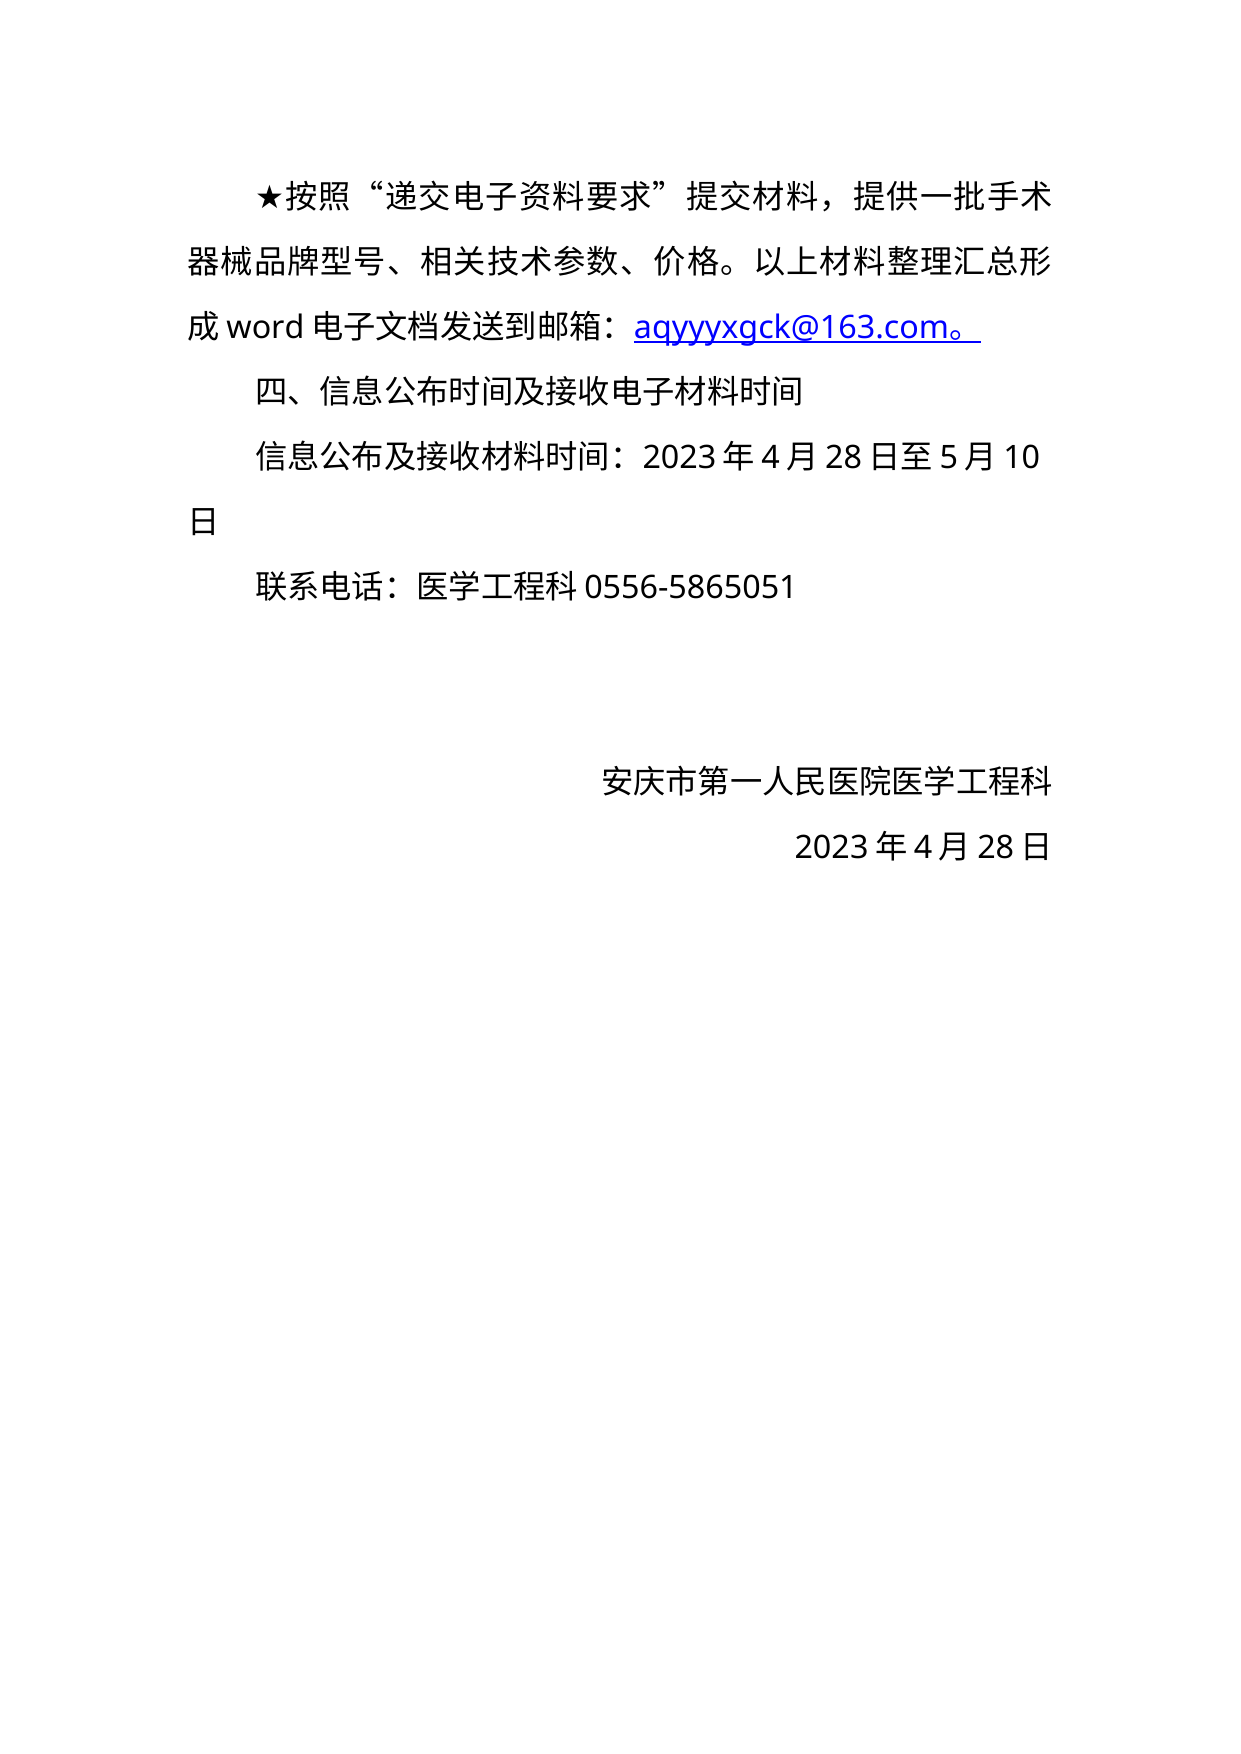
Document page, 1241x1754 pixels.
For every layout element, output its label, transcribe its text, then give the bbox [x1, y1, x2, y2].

text 安庆市第一人民医院医学工程科 [187, 747, 1053, 812]
text 四、信息公布时间及接收电子材料时间 [187, 357, 1053, 422]
text 2023年4月28日 [187, 812, 1053, 877]
text 信息公布及接收材料时间：2023年4月28日至5月10日 [187, 422, 1053, 552]
text 联系电话：医学工程科0556-5865051 [187, 552, 1053, 617]
text ★按照“递交电子资料要求”提交材料，提供一批手术器械品牌型号、相关技术参数、价格。以上材料整理汇总形成word电子文档发送到邮箱：aqyyyxgck@163.com。 [187, 162, 1053, 357]
